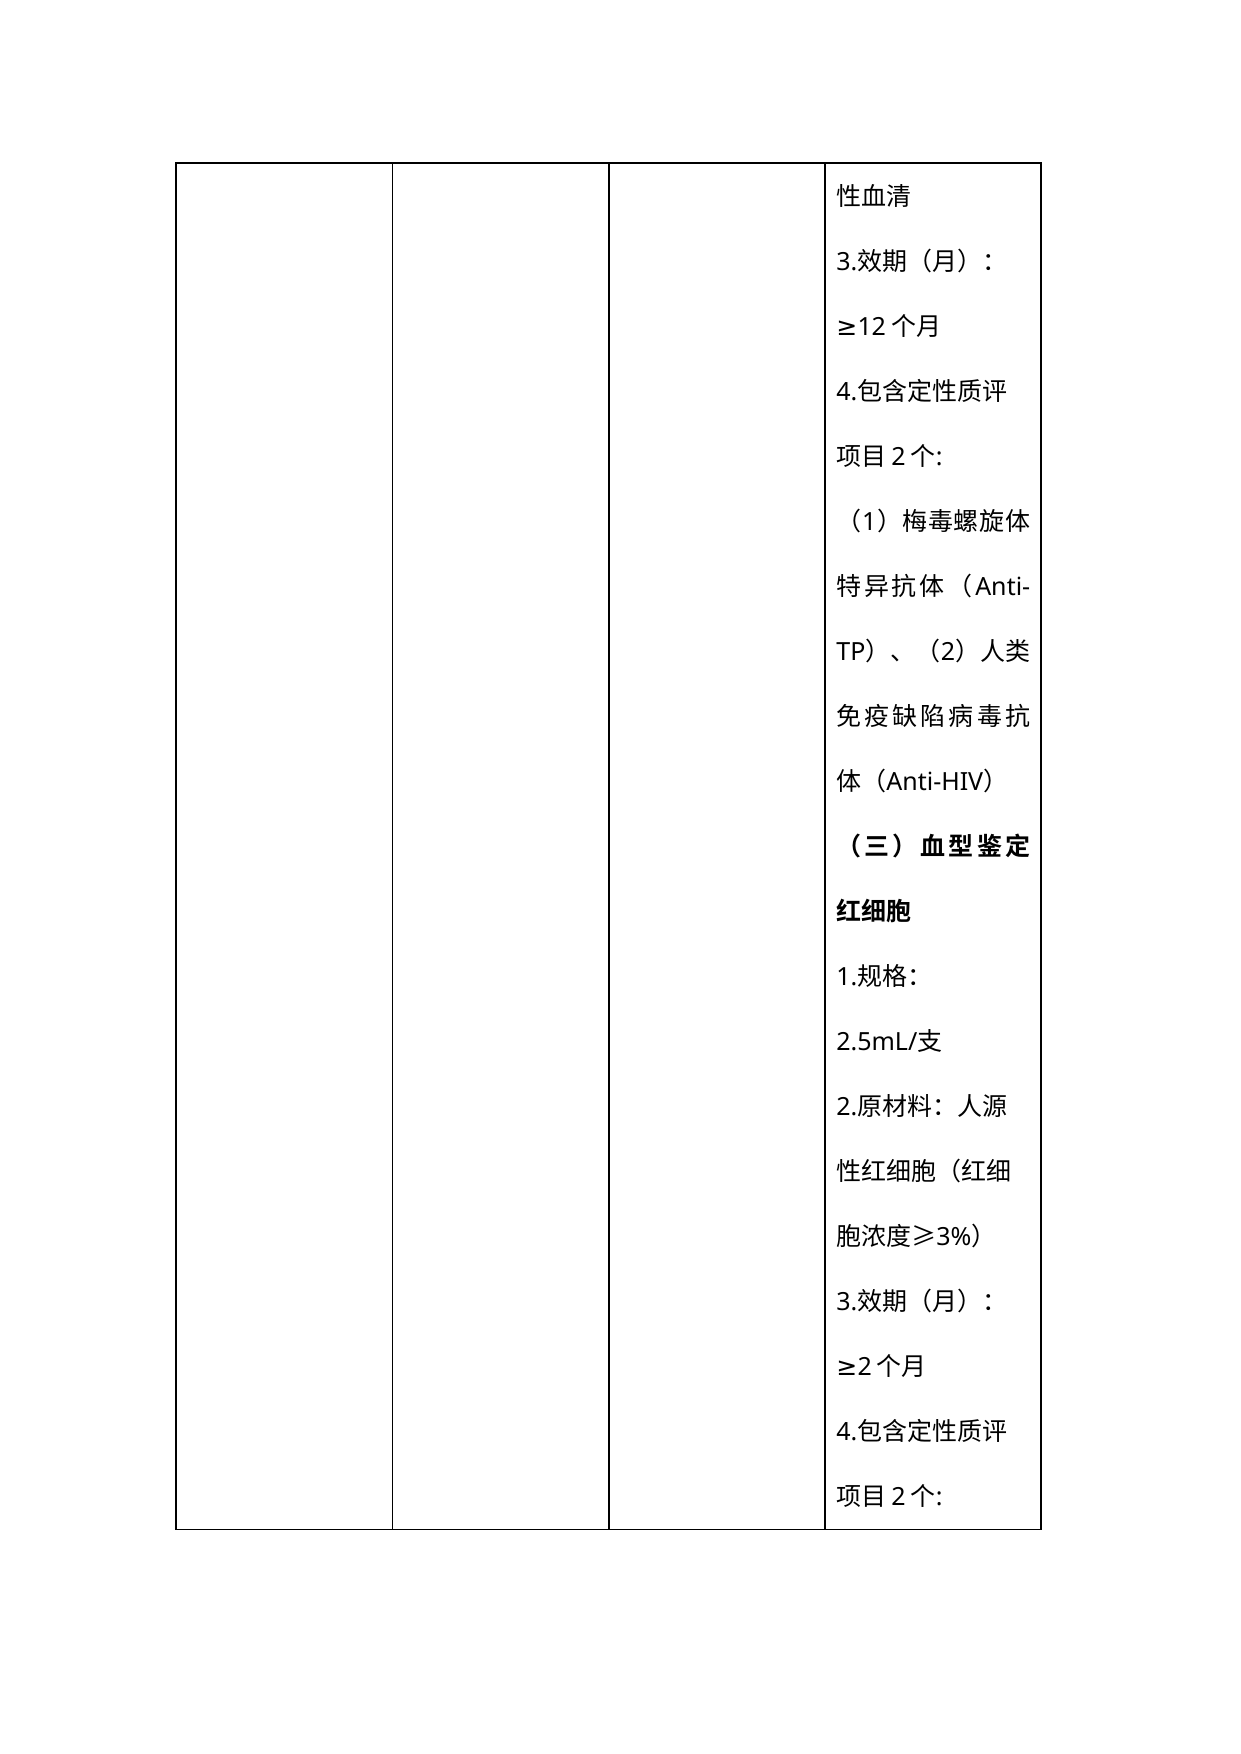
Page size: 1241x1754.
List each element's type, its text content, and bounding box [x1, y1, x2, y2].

table_cell [177, 164, 392, 1528]
table_cell 2 [393, 164, 608, 1528]
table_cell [826, 164, 1040, 1528]
table_cell [610, 164, 824, 1528]
